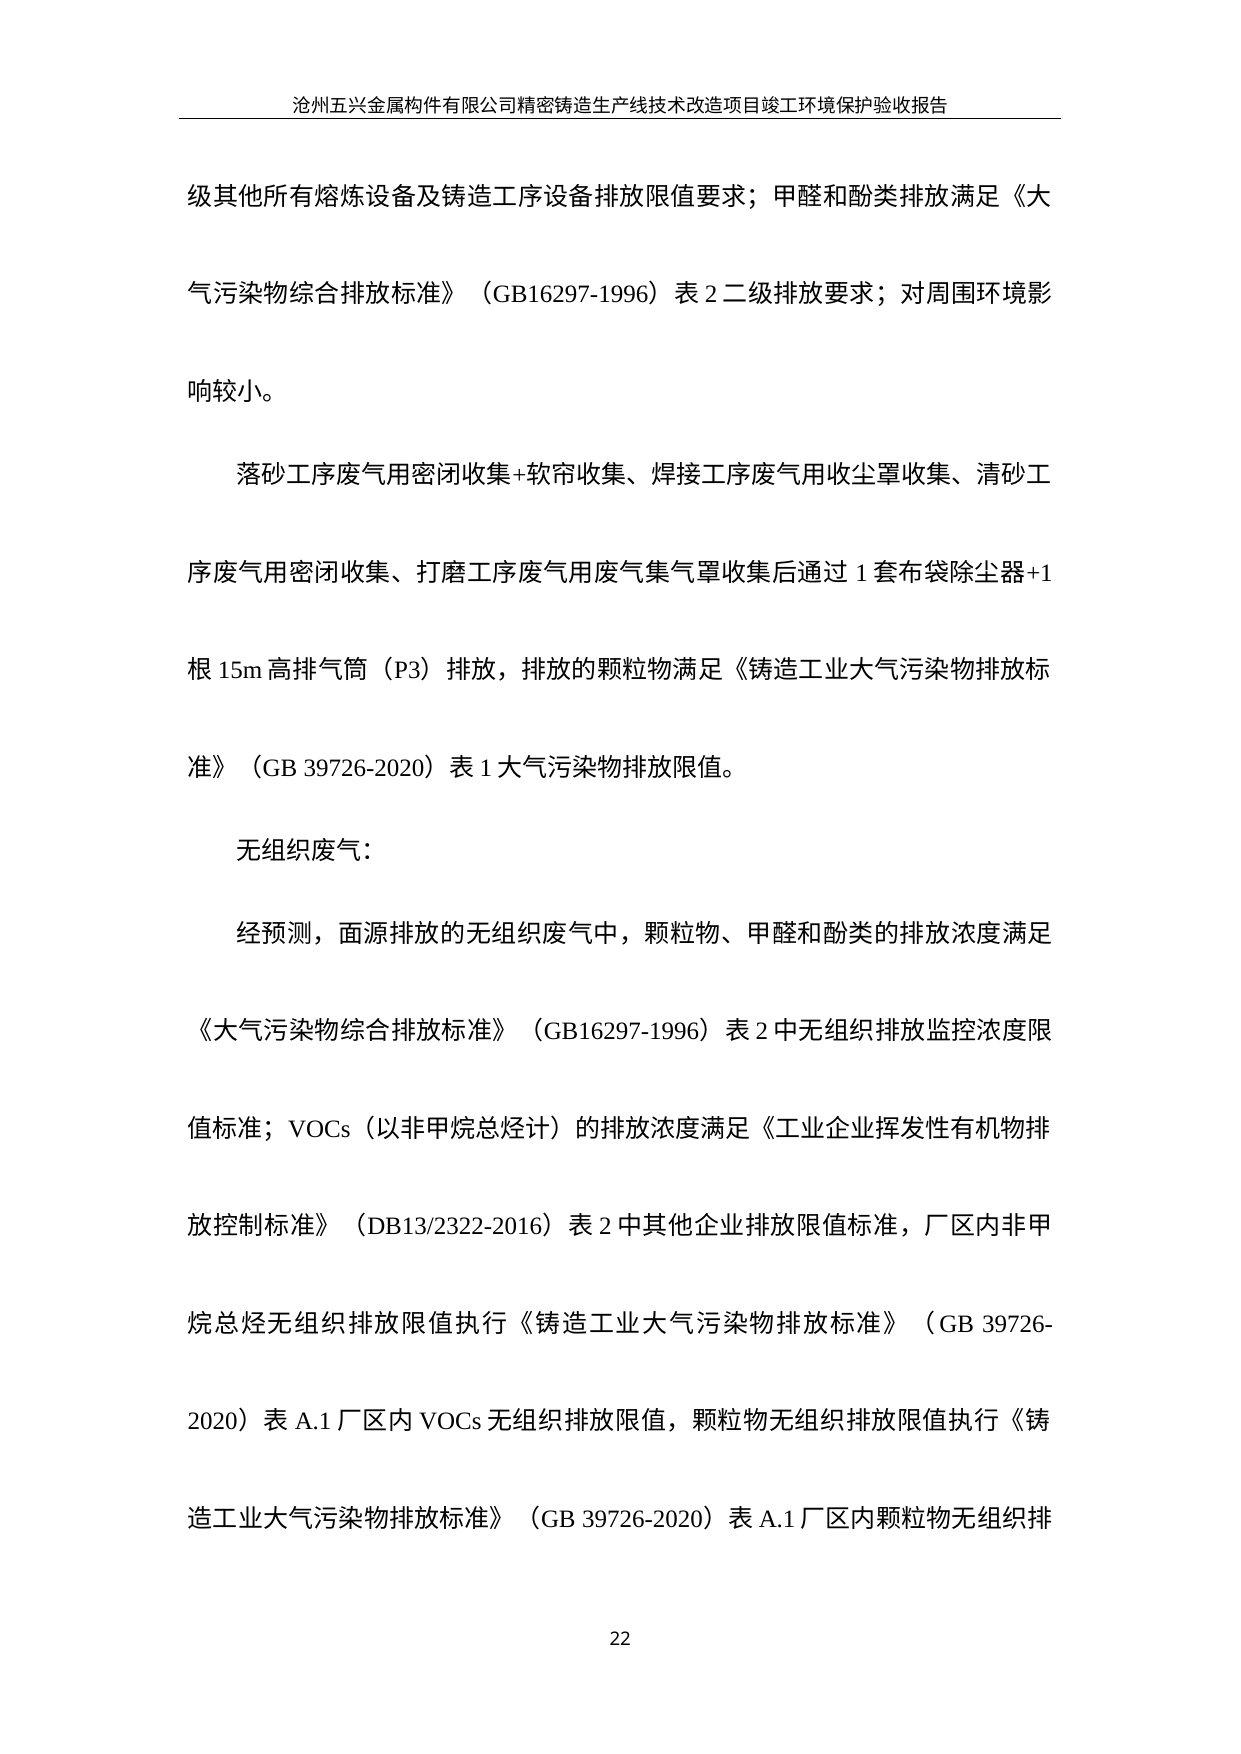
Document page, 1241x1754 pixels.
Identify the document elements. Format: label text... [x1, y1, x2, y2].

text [187, 899, 1053, 1549]
text 落砂工序废气用密闭收集+软帘收集、焊接工序废气用收尘罩收集、清砂工序废气用密闭收集、打磨工序废气用废气集气罩收集后通过1套布袋除尘器+1根15m高排气筒（P3）排放，排放的颗粒物满足《铸造工业大气污染物排放标准》（GB 39726-2020）表1大气污染物排放限值。 [187, 440, 1053, 798]
text 无组织废气： [187, 816, 1053, 881]
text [187, 162, 1053, 422]
